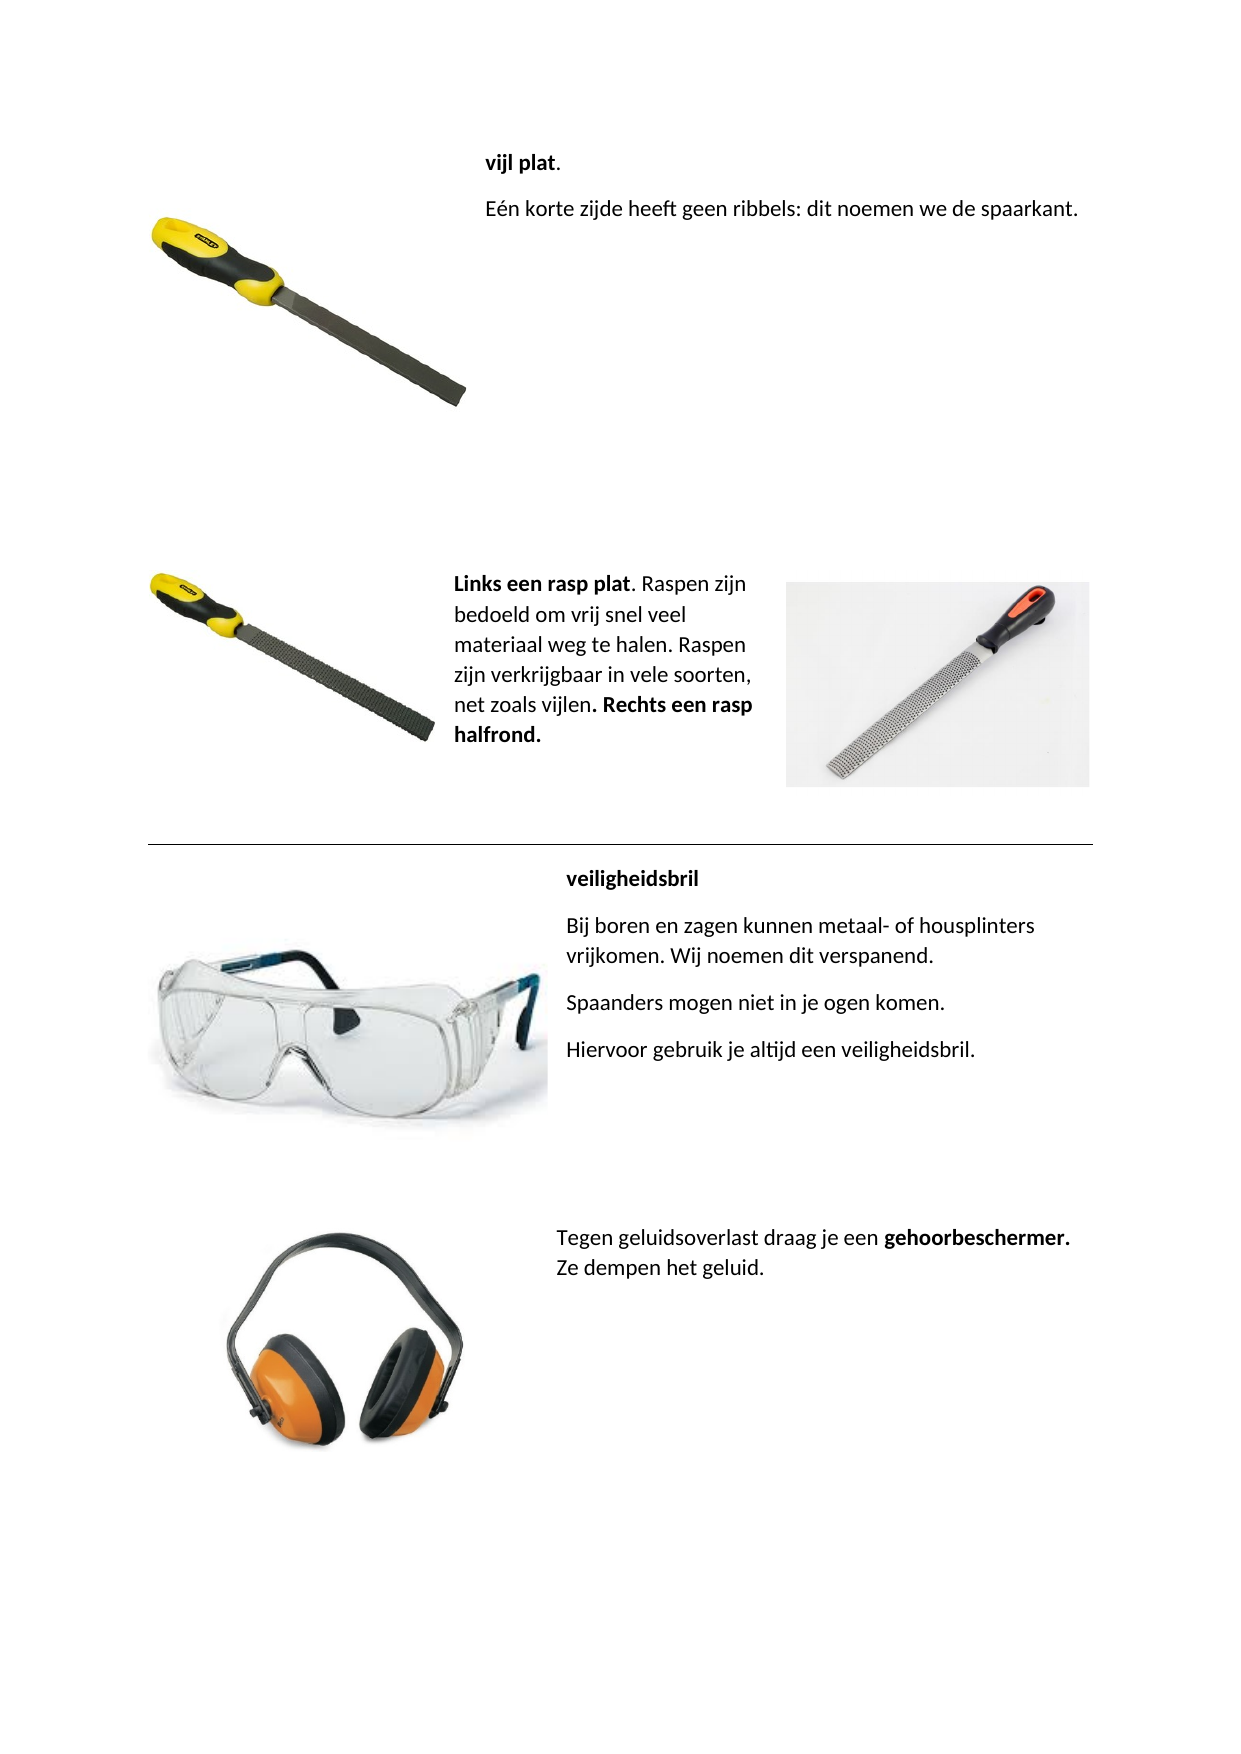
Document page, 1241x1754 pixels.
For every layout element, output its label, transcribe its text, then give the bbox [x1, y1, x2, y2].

text veiligheidsbril [548, 864, 1093, 892]
text Bij boren en zagen kunnen metaal- of housplinters vrijkomen. Wij noemen dit verspanend. [548, 911, 1093, 969]
text Spaanders mogen niet in je ogen komen. [548, 988, 1093, 1016]
picture [147, 570, 435, 743]
picture [146, 1222, 538, 1451]
text Tegen geluidsoverlast draag je een gehoorbeschermer. Ze dempen het geluid. [538, 1223, 1093, 1281]
text vijl plat. [148, 148, 1093, 176]
text Hiervoor gebruik je altijd een veiligheidsbril. [548, 1035, 1093, 1063]
picture [786, 570, 1090, 796]
picture [147, 864, 548, 1165]
picture [147, 150, 466, 469]
text Eén korte zijde heeft geen ribbels: dit noemen we de spaarkant. [466, 194, 1093, 222]
